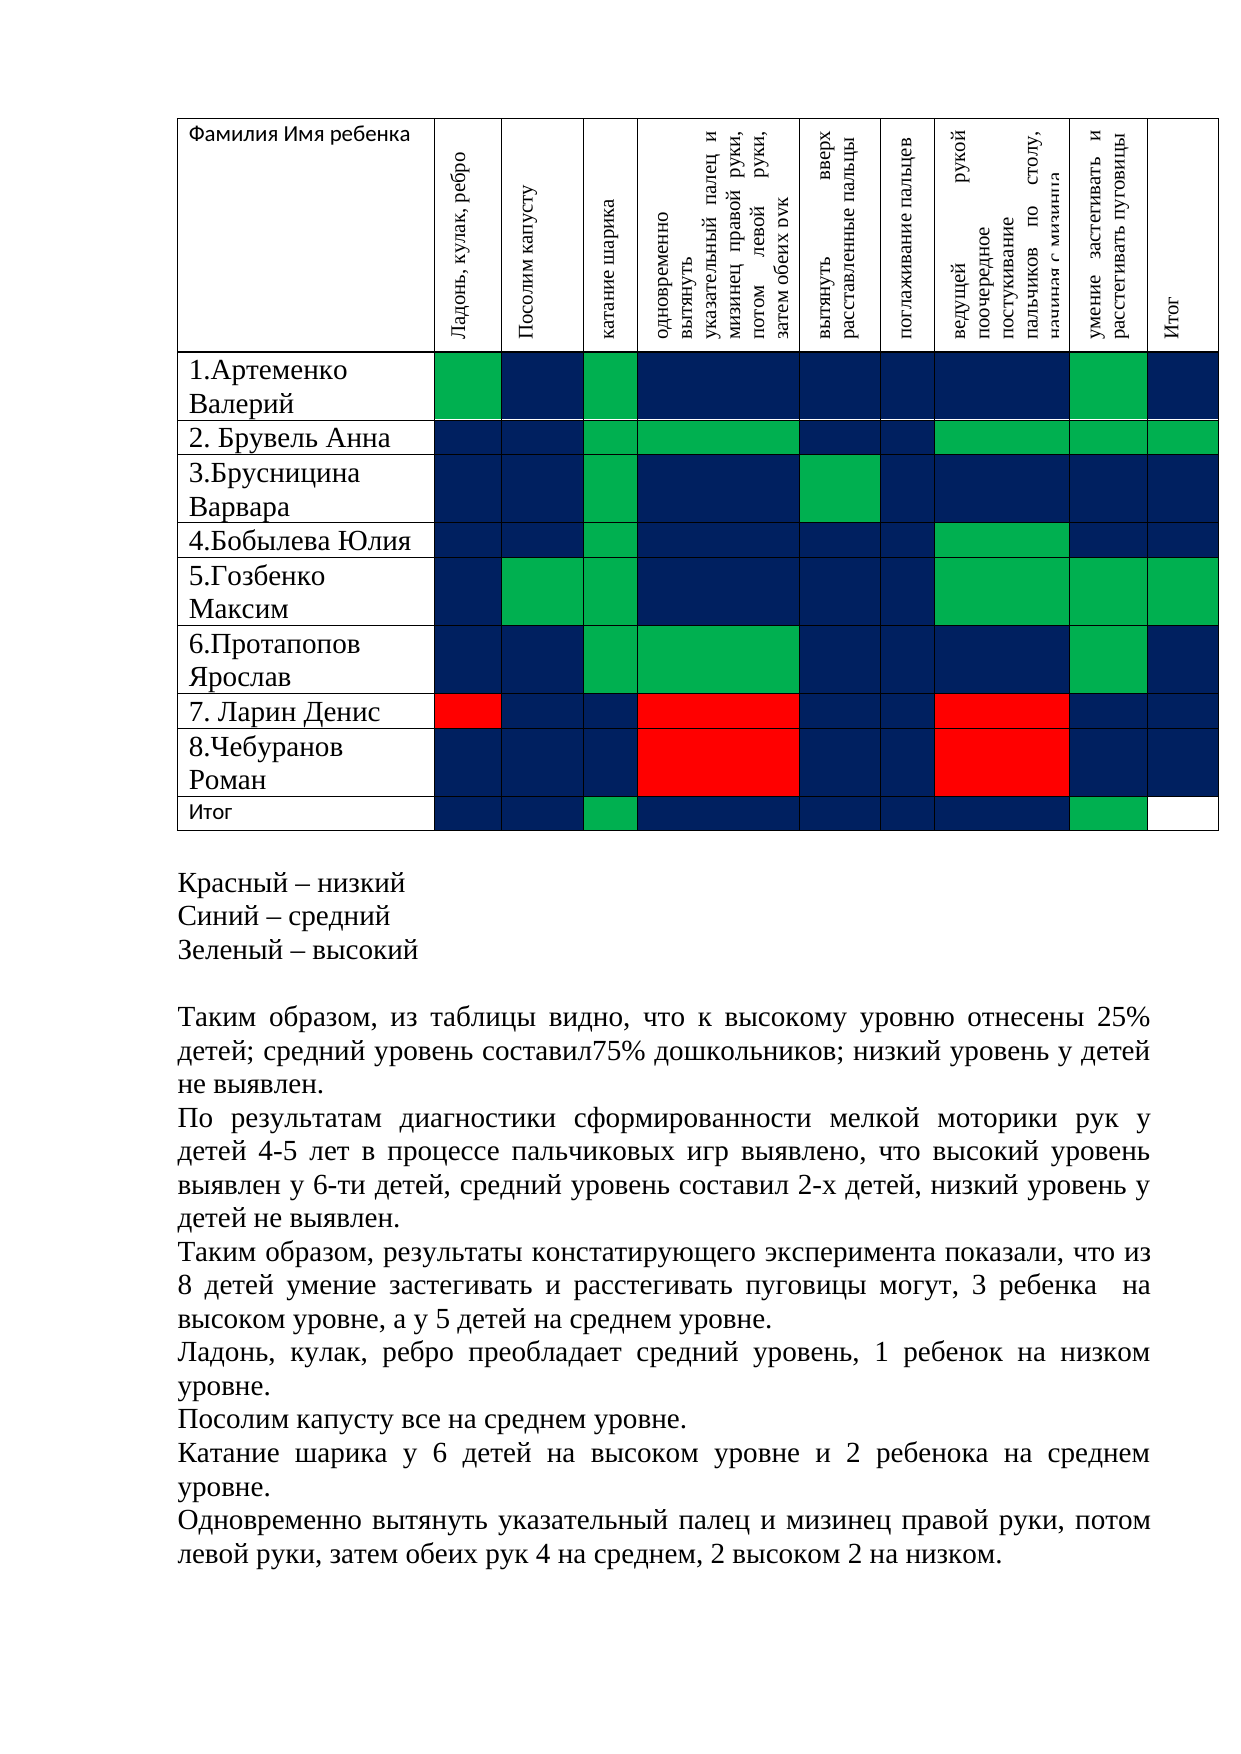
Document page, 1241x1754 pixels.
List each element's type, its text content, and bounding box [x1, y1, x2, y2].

table_cell [638, 353, 799, 419]
table_header поглаживание пальцев [881, 119, 934, 351]
table_cell [1148, 729, 1218, 796]
table_cell [935, 421, 1069, 454]
table_cell [800, 523, 880, 557]
text Посолим капусту все на среднем уровне. [177, 1402, 1152, 1435]
table_cell [435, 729, 501, 796]
table_cell [935, 455, 1069, 522]
table_cell [935, 558, 1069, 625]
text Ладонь, кулак, ребро преобладает средний уровень, 1 ребенок на низком уровне. [177, 1334, 1152, 1402]
table_cell [584, 353, 637, 419]
table_cell [1148, 421, 1218, 454]
text Синий – средний [177, 898, 1152, 932]
table_cell [502, 729, 583, 796]
table_cell [1148, 626, 1218, 693]
table_cell [584, 729, 637, 796]
text Таким образом, из таблицы видно, что к высокому уровню отнесены 25% детей; средний уровень составил75% дошкольников; низкий уровень у детей не выявлен. [177, 999, 1152, 1100]
text Катание шарика у 6 детей на высоком уровне и 2 ребенока на среднем уровне. [177, 1435, 1152, 1502]
text Одновременно вытянуть указательный палец и мизинец правой руки, потом левой руки, затем обеих рук 4 на среднем, 2 высоком 2 на низком. [177, 1502, 1152, 1569]
table_cell [502, 523, 583, 557]
text Красный – низкий [177, 865, 1152, 898]
table_cell [435, 421, 501, 454]
table_cell [800, 558, 880, 625]
text Таким образом, результаты констатирующего эксперимента показали, что из 8 детей умение застегивать и расстегивать пуговицы могут, 3 ребенка на высоком уровне, а у 5 детей на среднем уровне. [177, 1234, 1152, 1334]
table_header умение застегивать и расстегивать пуговицы [1070, 119, 1147, 351]
table_cell [1148, 694, 1218, 728]
table_cell [881, 421, 934, 454]
table_header Ладонь, кулак, ребро [435, 119, 501, 351]
table_cell 5.Гозбенко Максим [178, 558, 434, 625]
table_cell [638, 523, 799, 557]
table_cell [638, 626, 799, 693]
table_cell [435, 694, 501, 728]
table_cell [435, 353, 501, 419]
table_cell [584, 455, 637, 522]
table_cell [584, 797, 637, 830]
table_cell [584, 626, 637, 693]
table_cell [584, 523, 637, 557]
text Зеленый – высокий [177, 932, 1152, 966]
table_cell [1148, 523, 1218, 557]
table_header ведущей рукой поочередное постукивание пальчиков по столу, начиная с мизинца [935, 119, 1069, 351]
table_cell [800, 421, 880, 454]
table_cell [881, 694, 934, 728]
table_cell 8.Чебуранов Роман [178, 729, 434, 796]
table_cell [881, 558, 934, 625]
table_cell [800, 694, 880, 728]
table_cell [638, 729, 799, 796]
table_cell [435, 558, 501, 625]
table_header Итог [1148, 119, 1218, 351]
table_cell [935, 797, 1069, 830]
table_header одновременно вытянуть указательный палец и мизинец правой руки, потом левой руки, затем обеих рук [638, 119, 799, 351]
table_cell [1070, 694, 1147, 728]
table_cell [502, 694, 583, 728]
table_cell [1148, 558, 1218, 625]
table_cell [502, 797, 583, 830]
table_cell [935, 626, 1069, 693]
table_cell [881, 455, 934, 522]
table_cell [502, 626, 583, 693]
table_cell [638, 421, 799, 454]
table_cell [1070, 729, 1147, 796]
table_cell [502, 421, 583, 454]
table_cell [1070, 455, 1147, 522]
table_cell [1070, 523, 1147, 557]
table_cell [881, 523, 934, 557]
text По результатам диагностики сформированности мелкой моторики рук у детей 4-5 лет в процессе пальчиковых игр выявлено, что высокий уровень выявлен у 6-ти детей, средний уровень составил 2-х детей, низкий уровень у детей не выявлен. [177, 1100, 1152, 1234]
table_cell 4.Бобылева Юлия [178, 523, 434, 557]
table_cell [881, 797, 934, 830]
table_cell [800, 353, 880, 419]
table_cell [935, 694, 1069, 728]
table_cell [1148, 353, 1218, 419]
table_cell [435, 797, 501, 830]
table_cell [800, 626, 880, 693]
table_cell [502, 455, 583, 522]
table_cell [638, 797, 799, 830]
table_cell [435, 626, 501, 693]
table_cell Итог [178, 797, 434, 830]
table_cell [435, 455, 501, 522]
table_header катание шарика [584, 119, 637, 351]
table_cell [1070, 626, 1147, 693]
table_cell [800, 455, 880, 522]
table_cell [502, 353, 583, 419]
table_cell [1070, 353, 1147, 419]
table_cell 3.Брусницина Варвара [178, 455, 434, 522]
table_cell 1.Артеменко Валерий [178, 353, 434, 419]
table_cell 2. Брувель Анна [178, 421, 434, 454]
table_header Посолим капусту [502, 119, 583, 351]
table_cell [638, 558, 799, 625]
table_cell [935, 523, 1069, 557]
table_cell [1070, 421, 1147, 454]
table_cell [881, 729, 934, 796]
table_cell [1148, 797, 1218, 830]
table_cell [935, 729, 1069, 796]
table_cell [638, 455, 799, 522]
table_header Фамилия Имя ребенка [178, 119, 434, 351]
table_cell [1148, 455, 1218, 522]
table_cell [584, 694, 637, 728]
table_cell [1070, 797, 1147, 830]
table_cell [1070, 558, 1147, 625]
table_cell [435, 523, 501, 557]
table_cell [584, 558, 637, 625]
table_cell [881, 353, 934, 419]
table_cell 6.Протапопов Ярослав [178, 626, 434, 693]
table_header вытянуть вверх расставленные пальцы [800, 119, 880, 351]
table_cell [638, 694, 799, 728]
table_cell [935, 353, 1069, 419]
table_cell [881, 626, 934, 693]
table_cell [502, 558, 583, 625]
table_cell [800, 729, 880, 796]
table_cell [584, 421, 637, 454]
table_cell [800, 797, 880, 830]
table_cell 7. Ларин Денис [178, 694, 434, 728]
